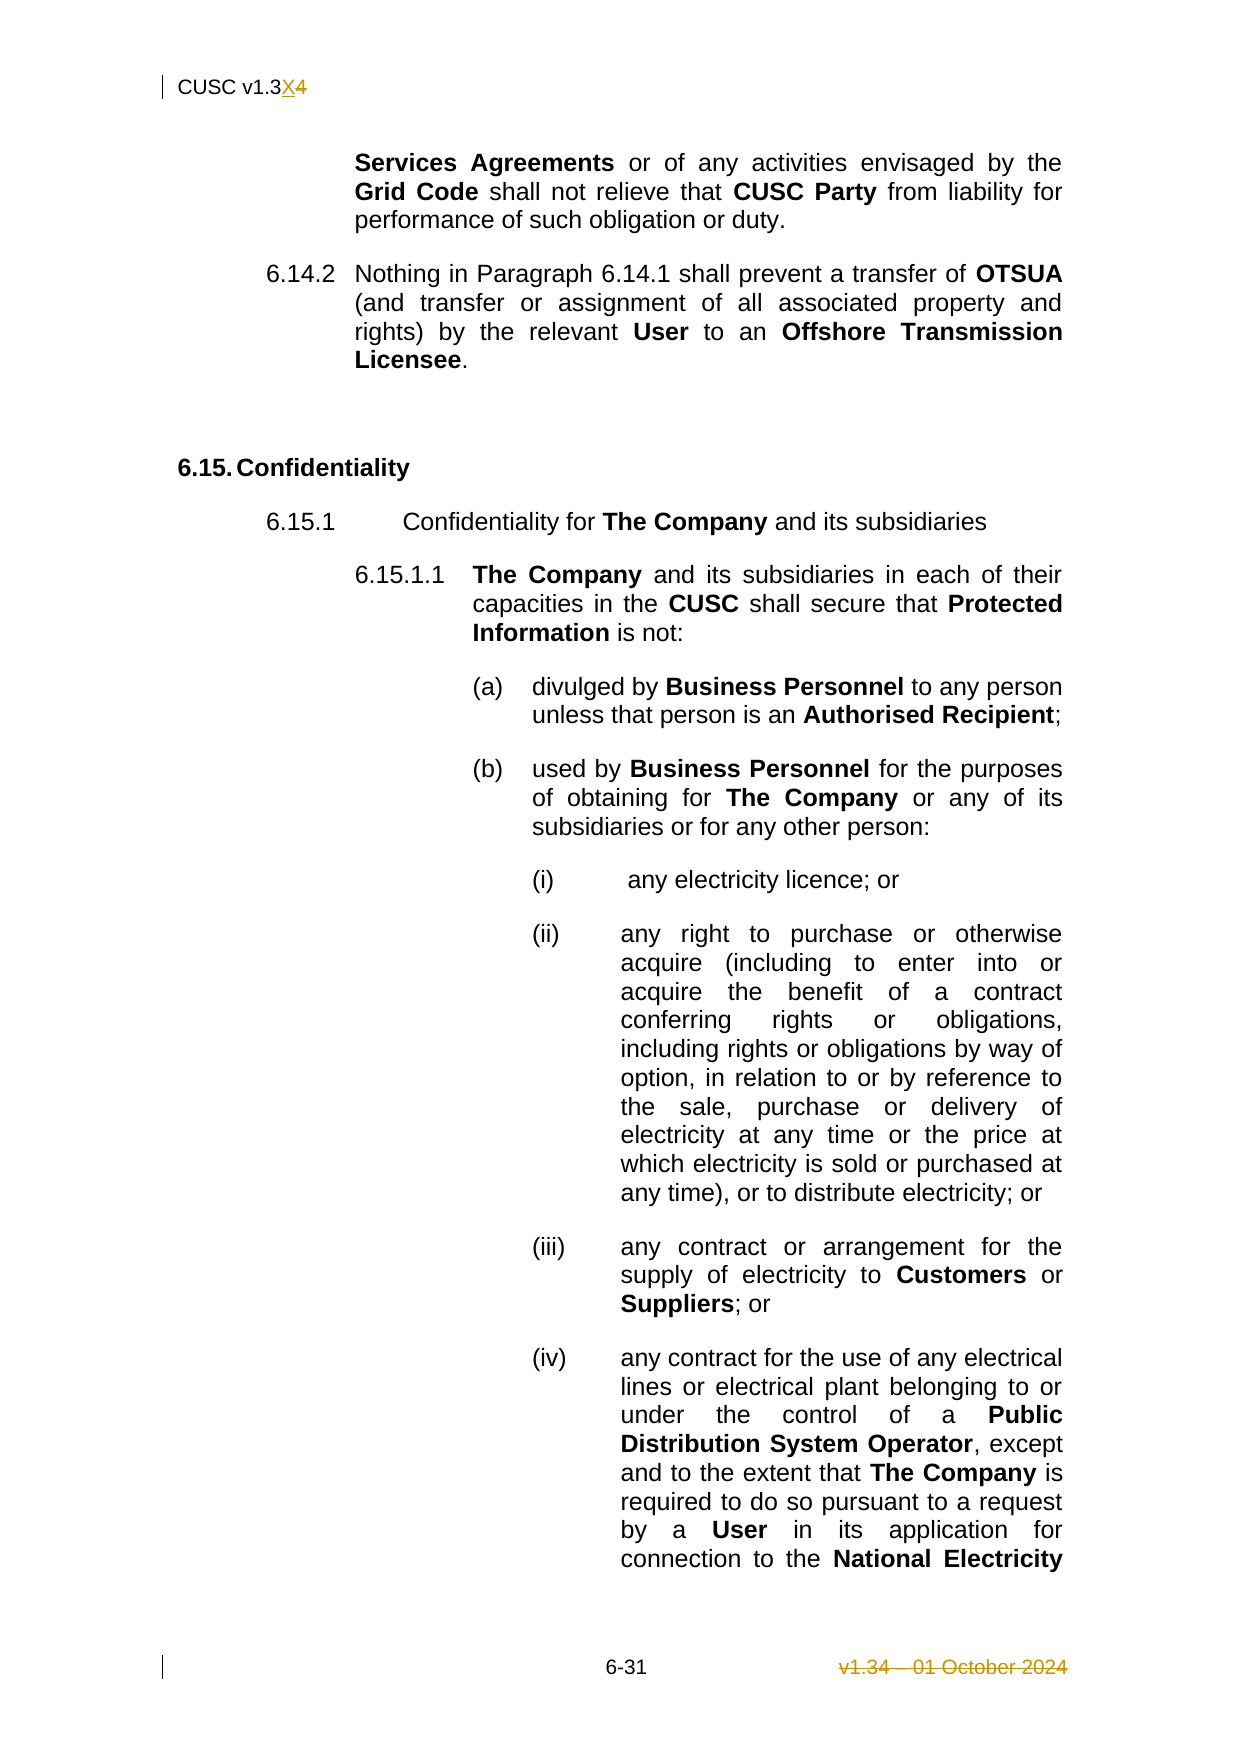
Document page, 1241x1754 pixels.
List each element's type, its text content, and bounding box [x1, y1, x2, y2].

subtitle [532, 1343, 1063, 1573]
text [354, 148, 1063, 234]
subtitle (a) divulged by Business Personnel to any person unless that person is an Authorised Recipient; [472, 671, 1063, 729]
subtitle Confidentiality [177, 453, 1063, 481]
subtitle (ii) any right to purchase or otherwise acquire (including to enter into or acquire the benefit of a contract conferring rights or obligations, including rights or obligations by way of option, in relation to or by reference to the sale, purchase or delivery of electricity at any time or the price at which electricity is sold or purchased at any time), or to distribute electricity; or [532, 919, 1063, 1206]
subtitle (iii) any contract or arrangement for the supply of electricity to Customers or Suppliers; or [532, 1231, 1063, 1318]
text 6.14.2 Nothing in Paragraph 6.14.1 shall prevent a transfer of OTSUA (and transfer or assignment of all associated property and rights) by the relevant User to an Offshore Transmission Licensee. [266, 259, 1063, 374]
subtitle 6.15.1 Confidentiality for The Company and its subsidiaries [177, 506, 1063, 535]
subtitle (b) used by Business Personnel for the purposes of obtaining for The Company or any of its subsidiaries or for any other person: [472, 754, 1063, 840]
subtitle (i) any electricity licence; or [472, 865, 1063, 894]
subtitle 6.15.1.1 The Company and its subsidiaries in each of their capacities in the CUSC shall secure that Protected Information is not: [354, 560, 1063, 646]
